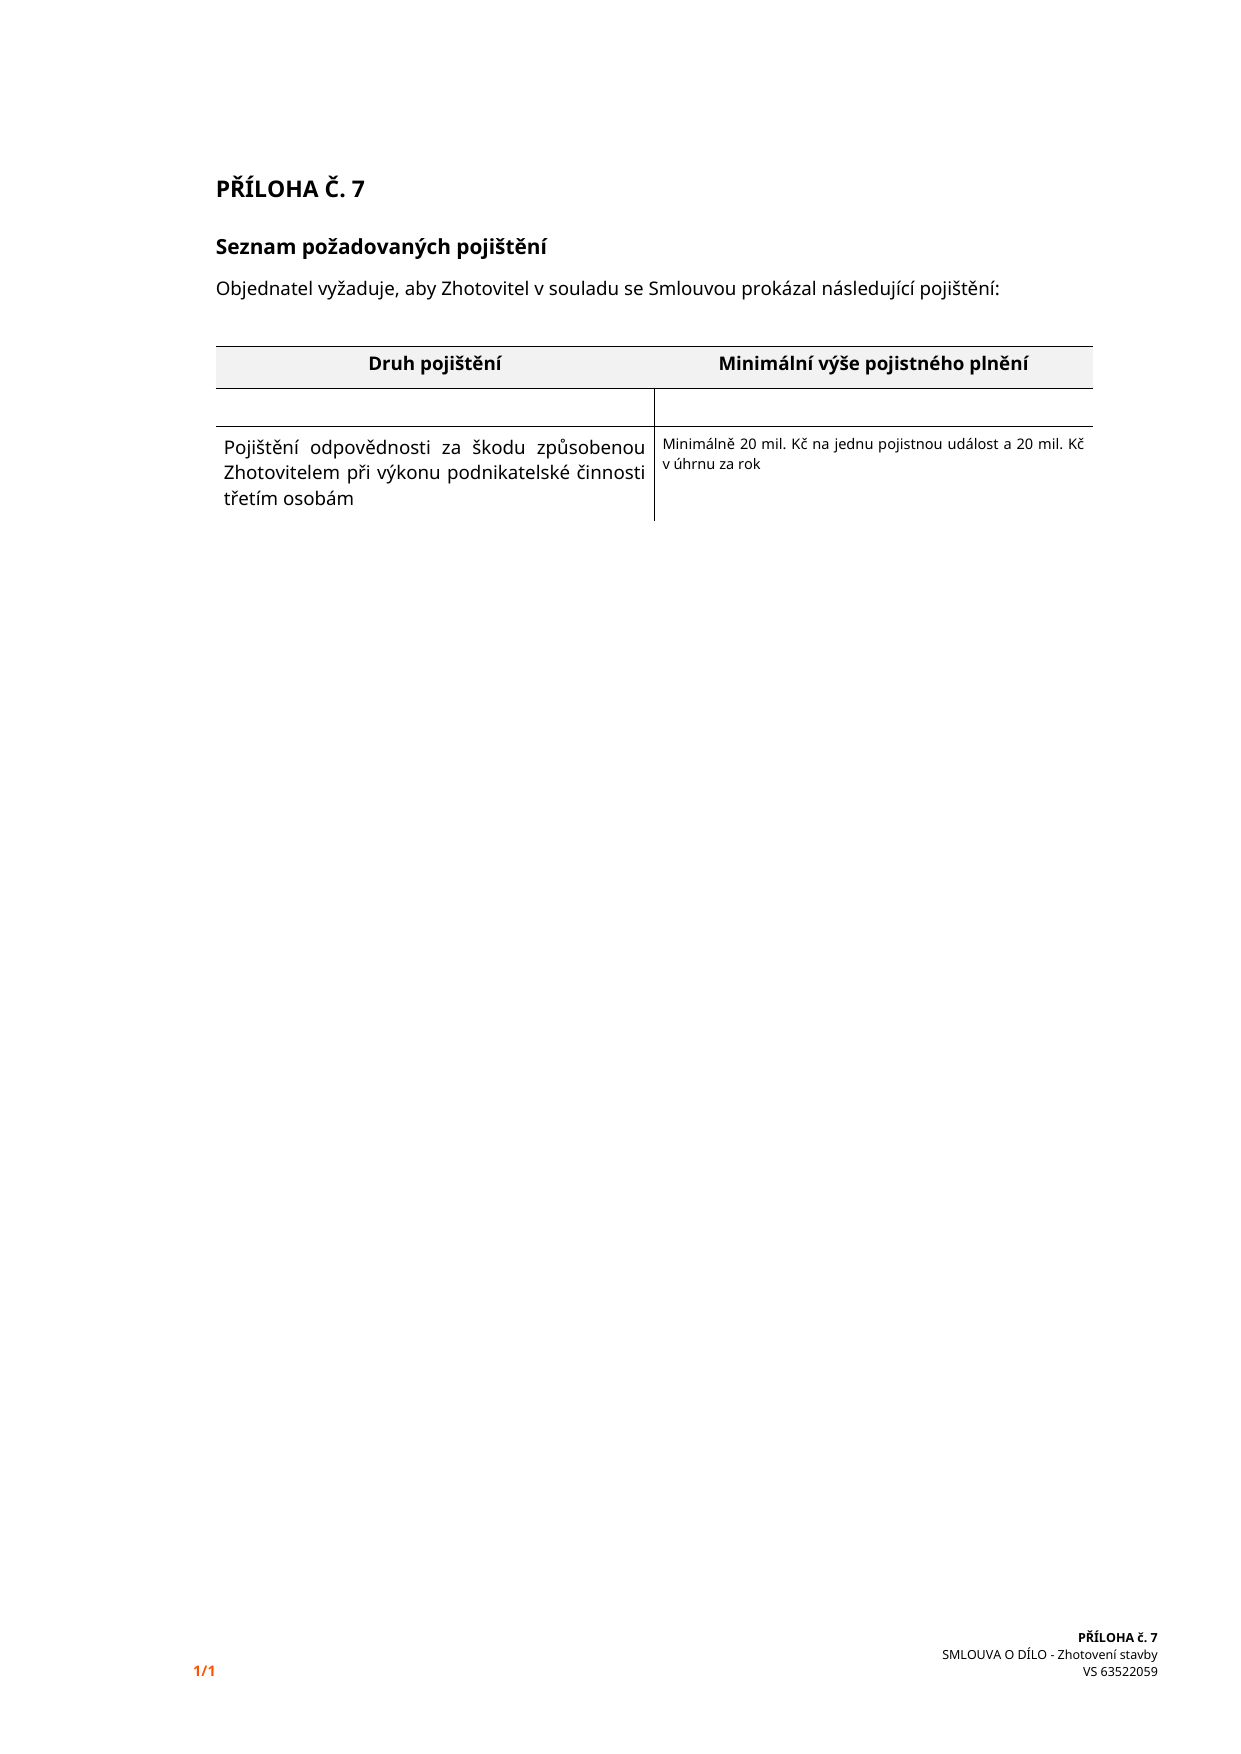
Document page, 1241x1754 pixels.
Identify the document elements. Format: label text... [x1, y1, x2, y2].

text Seznam požadovaných pojištění [216, 232, 1093, 260]
text Příloha č. 7 [216, 172, 1093, 204]
text Objednatel vyžaduje, aby Zhotovitel v souladu se Smlouvou prokázal následující pojištění: [216, 276, 1093, 301]
table_header Druh pojištění [216, 347, 654, 388]
table_cell Pojištění odpovědnosti za škodu způsobenou Zhotovitelem při výkonu podnikatelské činnosti třetím osobám [216, 427, 654, 521]
table_header Minimální výše pojistného plnění [654, 347, 1093, 388]
table_cell [655, 389, 1093, 426]
table_cell [216, 389, 654, 426]
table_cell Minimálně 20 mil. Kč na jednu pojistnou událost a 20 mil. Kč v úhrnu za rok [655, 427, 1093, 521]
